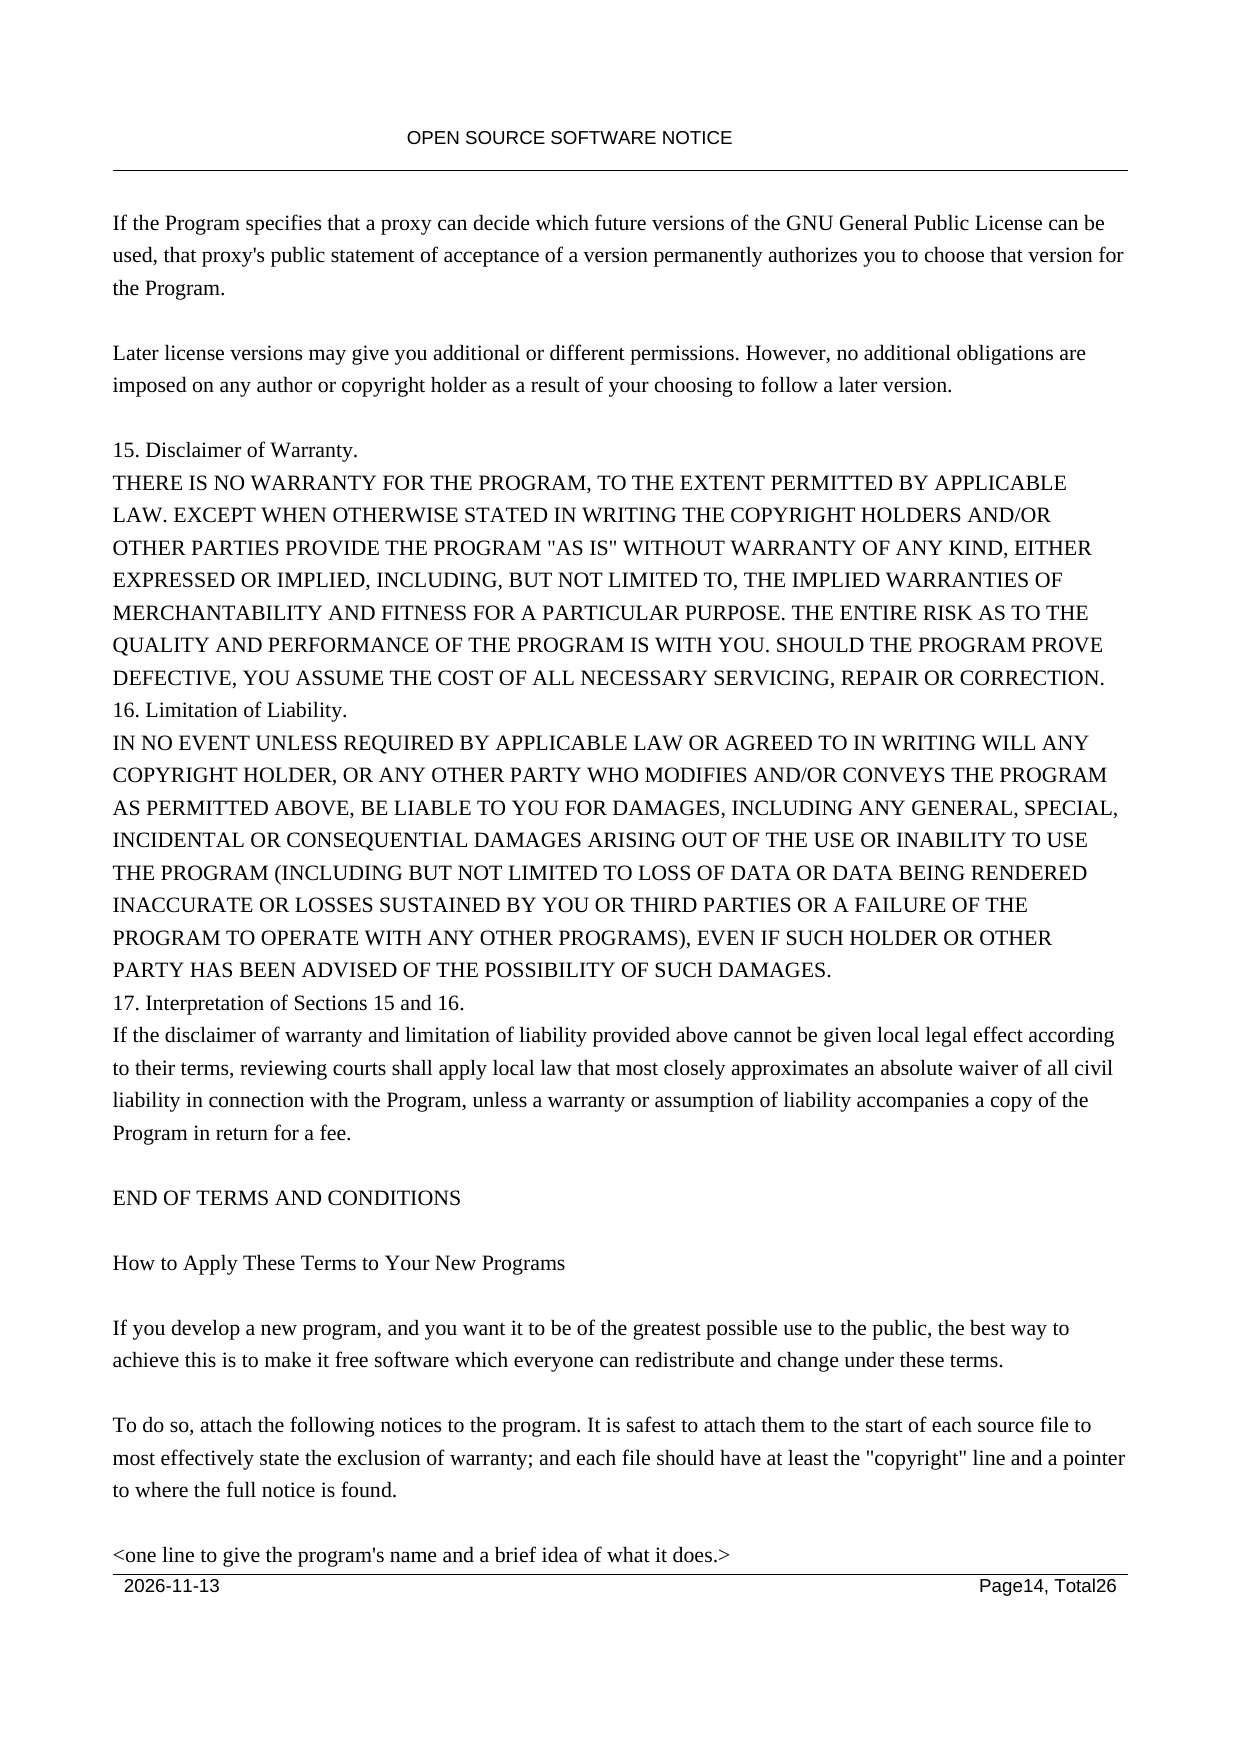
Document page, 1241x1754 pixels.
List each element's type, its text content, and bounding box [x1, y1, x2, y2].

text IN NO EVENT UNLESS REQUIRED BY APPLICABLE LAW OR AGREED TO IN WRITING WILL ANY COPYRIGHT HOLDER, OR ANY OTHER PARTY WHO MODIFIES AND/OR CONVEYS THE PROGRAM AS PERMITTED ABOVE, BE LIABLE TO YOU FOR DAMAGES, INCLUDING ANY GENERAL, SPECIAL, INCIDENTAL OR CONSEQUENTIAL DAMAGES ARISING OUT OF THE USE OR INABILITY TO USE THE PROGRAM (INCLUDING BUT NOT LIMITED TO LOSS OF DATA OR DATA BEING RENDERED INACCURATE OR LOSSES SUSTAINED BY YOU OR THIRD PARTIES OR A FAILURE OF THE PROGRAM TO OPERATE WITH ANY OTHER PROGRAMS), EVEN IF SUCH HOLDER OR OTHER PARTY HAS BEEN ADVISED OF THE POSSIBILITY OF SUCH DAMAGES. [112, 726, 1128, 986]
text 17. Interpretation of Sections 15 and 16. [112, 986, 1128, 1019]
text THERE IS NO WARRANTY FOR THE PROGRAM, TO THE EXTENT PERMITTED BY APPLICABLE LAW. EXCEPT WHEN OTHERWISE STATED IN WRITING THE COPYRIGHT HOLDERS AND/OR OTHER PARTIES PROVIDE THE PROGRAM "AS IS" WITHOUT WARRANTY OF ANY KIND, EITHER EXPRESSED OR IMPLIED, INCLUDING, BUT NOT LIMITED TO, THE IMPLIED WARRANTIES OF MERCHANTABILITY AND FITNESS FOR A PARTICULAR PURPOSE. THE ENTIRE RISK AS TO THE QUALITY AND PERFORMANCE OF THE PROGRAM IS WITH YOU. SHOULD THE PROGRAM PROVE DEFECTIVE, YOU ASSUME THE COST OF ALL NECESSARY SERVICING, REPAIR OR CORRECTION. [112, 466, 1128, 694]
text 15. Disclaimer of Warranty. [112, 434, 1128, 466]
text If the disclaimer of warranty and limitation of liability provided above cannot be given local legal effect according to their terms, reviewing courts shall apply local law that most closely approximates an absolute waiver of all civil liability in connection with the Program, unless a warranty or assumption of liability accompanies a copy of the Program in return for a fee. [112, 1019, 1128, 1149]
text END OF TERMS AND CONDITIONS [112, 1181, 1128, 1214]
text How to Apply These Terms to Your New Programs [112, 1246, 1128, 1279]
text If you develop a new program, and you want it to be of the greatest possible use to the public, the best way to achieve this is to make it free software which everyone can redistribute and change under these terms. [112, 1311, 1128, 1376]
text If the Program specifies that a proxy can decide which future versions of the GNU General Public License can be used, that proxy's public statement of acceptance of a version permanently authorizes you to choose that version for the Program. [112, 206, 1128, 304]
text <one line to give the program's name and a brief idea of what it does.> [112, 1539, 1128, 1571]
text 16. Limitation of Liability. [112, 694, 1128, 726]
text Later license versions may give you additional or different permissions. However, no additional obligations are imposed on any author or copyright holder as a result of your choosing to follow a later version. [112, 336, 1128, 401]
text To do so, attach the following notices to the program. It is safest to attach them to the start of each source file to most effectively state the exclusion of warranty; and each file should have at least the "copyright" line and a pointer to where the full notice is found. [112, 1409, 1128, 1506]
